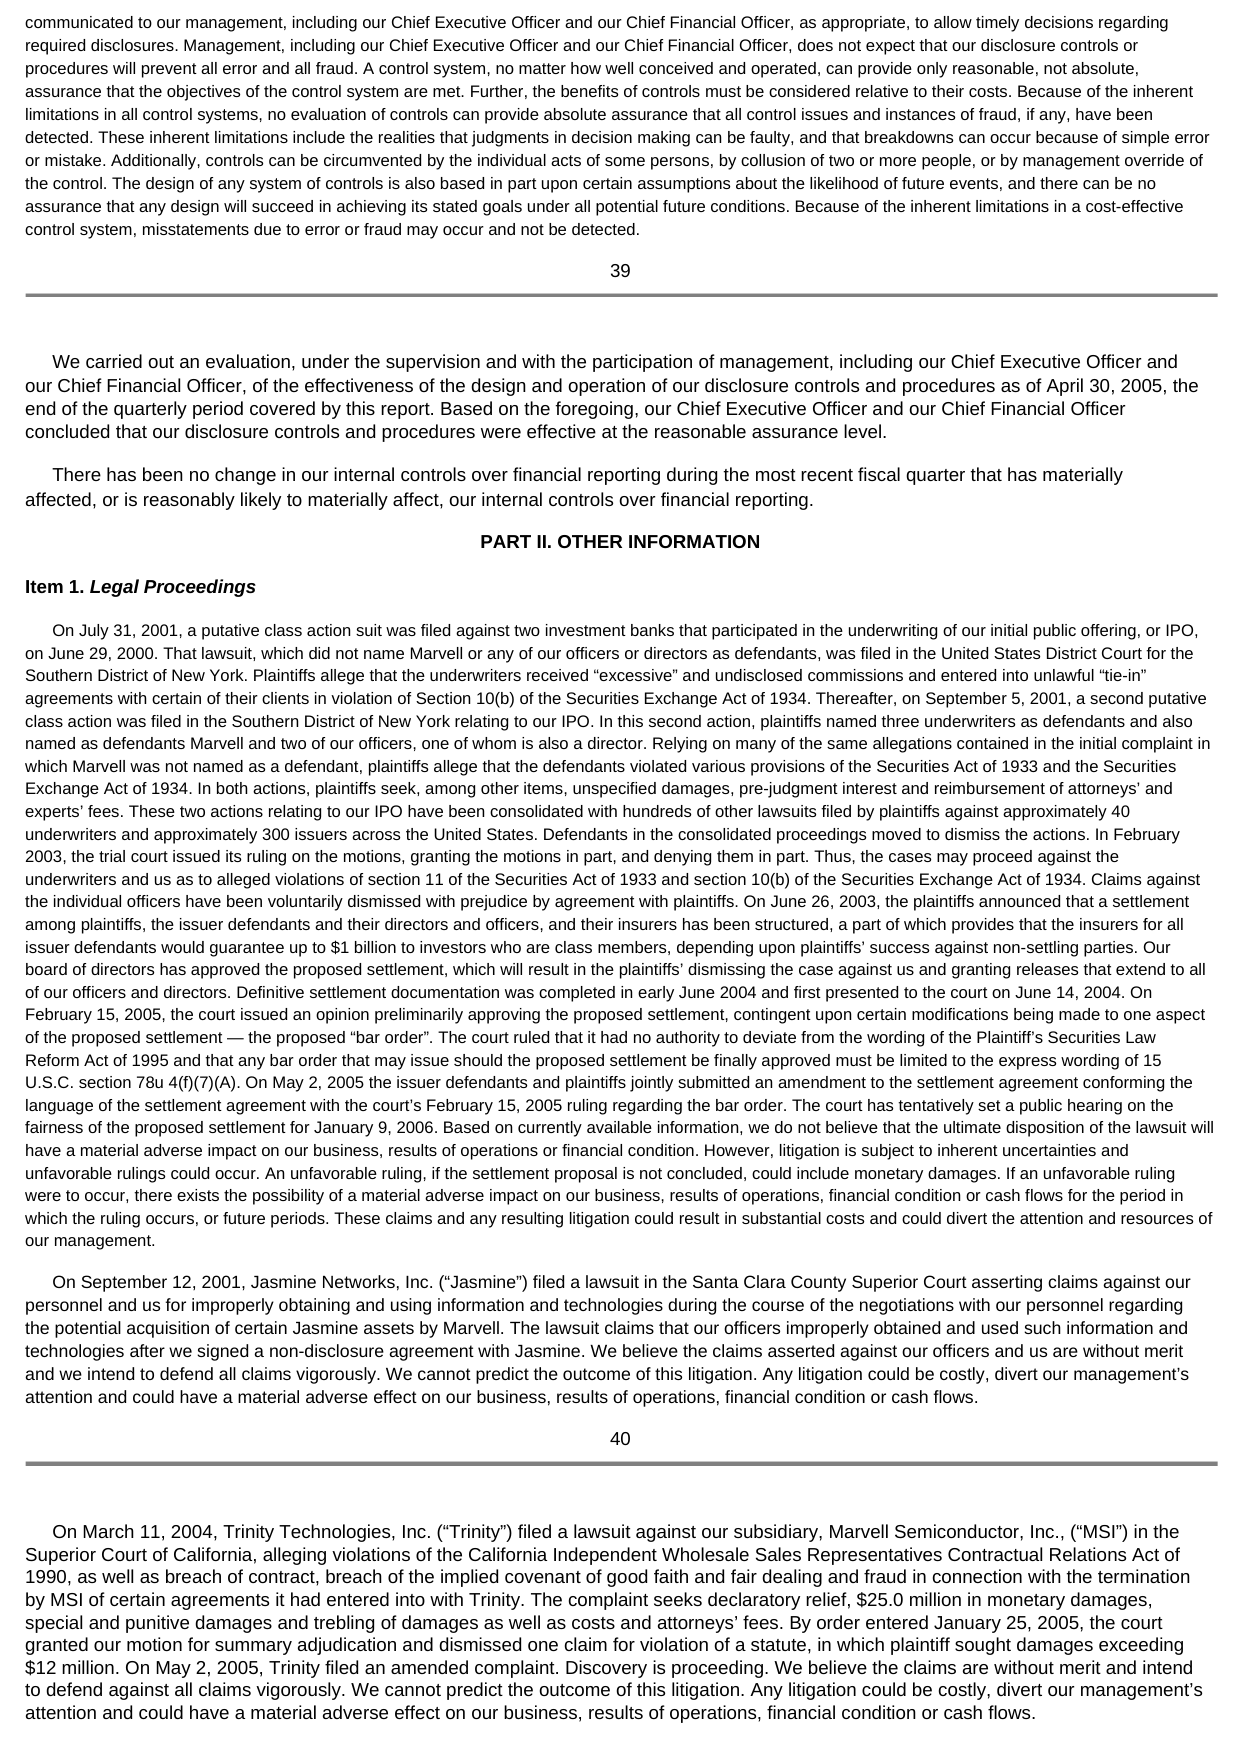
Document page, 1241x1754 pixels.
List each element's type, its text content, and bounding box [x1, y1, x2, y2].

picture [25, 293, 1218, 297]
text On July 31, 2001, a putative class action suit was filed against two investment banks that participated in the underwriting of our initial public offering, or IPO, on June 29, 2000. That lawsuit, which did not name Marvell or any of our officers or directors as defendants, was filed in the United States District Court for the Southern District of New York. Plaintiffs allege that the underwriters received “excessive” and undisclosed commissions and entered into unlawful “tie-in” agreements with certain of their clients in violation of Section 10(b) of the Securities Exchange Act of 1934. Thereafter, on September 5, 2001, a second putative class action was filed in the Southern District of New York relating to our IPO. In this second action, plaintiffs named three underwriters as defendants and also named as defendants Marvell and two of our officers, one of whom is also a director. Relying on many of the same allegations contained in the initial complaint in which Marvell was not named as a defendant, plaintiffs allege that the defendants violated various provisions of the Securities Act of 1933 and the Securities Exchange Act of 1934. In both actions, plaintiffs seek, among other items, unspecified damages, pre-judgment interest and reimbursement of attorneys’ and experts’ fees. These two actions relating to our IPO have been consolidated with hundreds of other lawsuits filed by plaintiffs against approximately 40 underwriters and approximately 300 issuers across the United States. Defendants in the consolidated proceedings moved to dismiss the actions. In February 2003, the trial court issued its ruling on the motions, granting the motions in part, and denying them in part. Thus, the cases may proceed against the underwriters and us as to alleged violations of section 11 of the Securities Act of 1933 and section 10(b) of the Securities Exchange Act of 1934. Claims against the individual officers have been voluntarily dismissed with prejudice by agreement with plaintiffs. On June 26, 2003, the plaintiffs announced that a settlement among plaintiffs, the issuer defendants and their directors and officers, and their insurers has been structured, a part of which provides that the insurers for all issuer defendants would guarantee up to $1 billion to investors who are class members, depending upon plaintiffs’ success against non-settling parties. Our board of directors has approved the proposed settlement, which will result in the plaintiffs’ dismissing the case against us and granting releases that extend to all of our officers and directors. Definitive settlement documentation was completed in early June 2004 and first presented to the court on June 14, 2004. On February 15, 2005, the court issued an opinion preliminarily approving the proposed settlement, contingent upon certain modifications being made to one aspect of the proposed settlement — the proposed “bar order”. The court ruled that it had no authority to deviate from the wording of the Plaintiff’s Securities Law Reform Act of 1995 and that any bar order that may issue should the proposed settlement be finally approved must be limited to the express wording of 15 U.S.C. section 78u 4(f)(7)(A). On May 2, 2005 the issuer defendants and plaintiffs jointly submitted an amendment to the settlement agreement conforming the language of the settlement agreement with the court’s February 15, 2005 ruling regarding the bar order. The court has tentatively set a public hearing on the fairness of the proposed settlement for January 9, 2006. Based on currently available information, we do not believe that the ultimate disposition of the lawsuit will have a material adverse impact on our business, results of operations or financial condition. However, litigation is subject to inherent uncertainties and unfavorable rulings could occur. An unfavorable ruling, if the settlement proposal is not concluded, could include monetary damages. If an unfavorable ruling were to occur, there exists the possibility of a material adverse impact on our business, results of operations, financial condition or cash flows for the period in which the ruling occurs, or future periods. These claims and any resulting litigation could result in substantial costs and could divert the attention and resources of our management. [25, 621, 1215, 1250]
text PART II. OTHER INFORMATION [25, 531, 1215, 552]
text communicated to our management, including our Chief Executive Officer and our Chief Financial Officer, as appropriate, to allow timely decisions regarding required disclosures. Management, including our Chief Executive Officer and our Chief Financial Officer, does not expect that our disclosure controls or procedures will prevent all error and all fraud. A control system, no matter how well conceived and operated, can provide only reasonable, not absolute, assurance that the objectives of the control system are met. Further, the benefits of controls must be considered relative to their costs. Because of the inherent limitations in all control systems, no evaluation of controls can provide absolute assurance that all control issues and instances of fraud, if any, have been detected. These inherent limitations include the realities that judgments in decision making can be faulty, and that breakdowns can occur because of simple error or mistake. Additionally, controls can be circumvented by the individual acts of some persons, by collusion of two or more people, or by management override of the control. The design of any system of controls is also based in part upon certain assumptions about the likelihood of future events, and there can be no assurance that any design will succeed in achieving its stated goals under all potential future conditions. Because of the inherent limitations in a cost-effective control system, misstatements due to error or fraud may occur and not be detected. [25, 13, 1215, 238]
text Item 1. Legal Proceedings [25, 576, 1215, 597]
text There has been no change in our internal controls over financial reporting during the most recent fiscal quarter that has materially affected, or is reasonably likely to materially affect, our internal controls over financial reporting. [25, 464, 1132, 510]
text On March 11, 2004, Trinity Technologies, Inc. (“Trinity”) filed a lawsuit against our subsidiary, Marvell Semiconductor, Inc., (“MSI”) in the Superior Court of California, alleging violations of the California Independent Wholesale Sales Representatives Contractual Relations Act of 1990, as well as breach of contract, breach of the implied covenant of good faith and fair dealing and fraud in connection with the termination by MSI of certain agreements it had entered into with Trinity. The complaint seeks declaratory relief, $25.0 million in monetary damages, special and punitive damages and trebling of damages as well as costs and attorneys’ fees. By order entered January 25, 2005, the court granted our motion for summary adjudication and dismissed one claim for violation of a statute, in which plaintiff sought damages exceeding $12 million. On May 2, 2005, Trinity filed an amended complaint. Discovery is proceeding. We believe the claims are without merit and intend to defend against all claims vigorously. We cannot predict the outcome of this litigation. Any litigation could be costly, divert our management’s attention and could have a material adverse effect on our business, results of operations, financial condition or cash flows. [25, 1521, 1213, 1723]
picture [25, 1461, 1218, 1466]
text 39 [25, 260, 1215, 281]
text On September 12, 2001, Jasmine Networks, Inc. (“Jasmine”) filed a lawsuit in the Santa Clara County Superior Court asserting claims against our personnel and us for improperly obtaining and using information and technologies during the course of the negotiations with our personnel regarding the potential acquisition of certain Jasmine assets by Marvell. The lawsuit claims that our officers improperly obtained and used such information and technologies after we signed a non-disclosure agreement with Jasmine. We believe the claims asserted against our officers and us are without merit and we intend to defend all claims vigorously. We cannot predict the outcome of this litigation. Any litigation could be costly, divert our management’s attention and could have a material adverse effect on our business, results of operations, financial condition or cash flows. [25, 1272, 1205, 1407]
text 40 [25, 1428, 1215, 1450]
text We carried out an evaluation, under the supervision and with the participation of management, including our Chief Executive Officer and our Chief Financial Officer, of the effectiveness of the design and operation of our disclosure controls and procedures as of April 30, 2005, the end of the quarterly period covered by this report. Based on the foregoing, our Chief Executive Officer and our Chief Financial Officer concluded that our disclosure controls and procedures were effective at the reasonable assurance level. [25, 351, 1209, 442]
